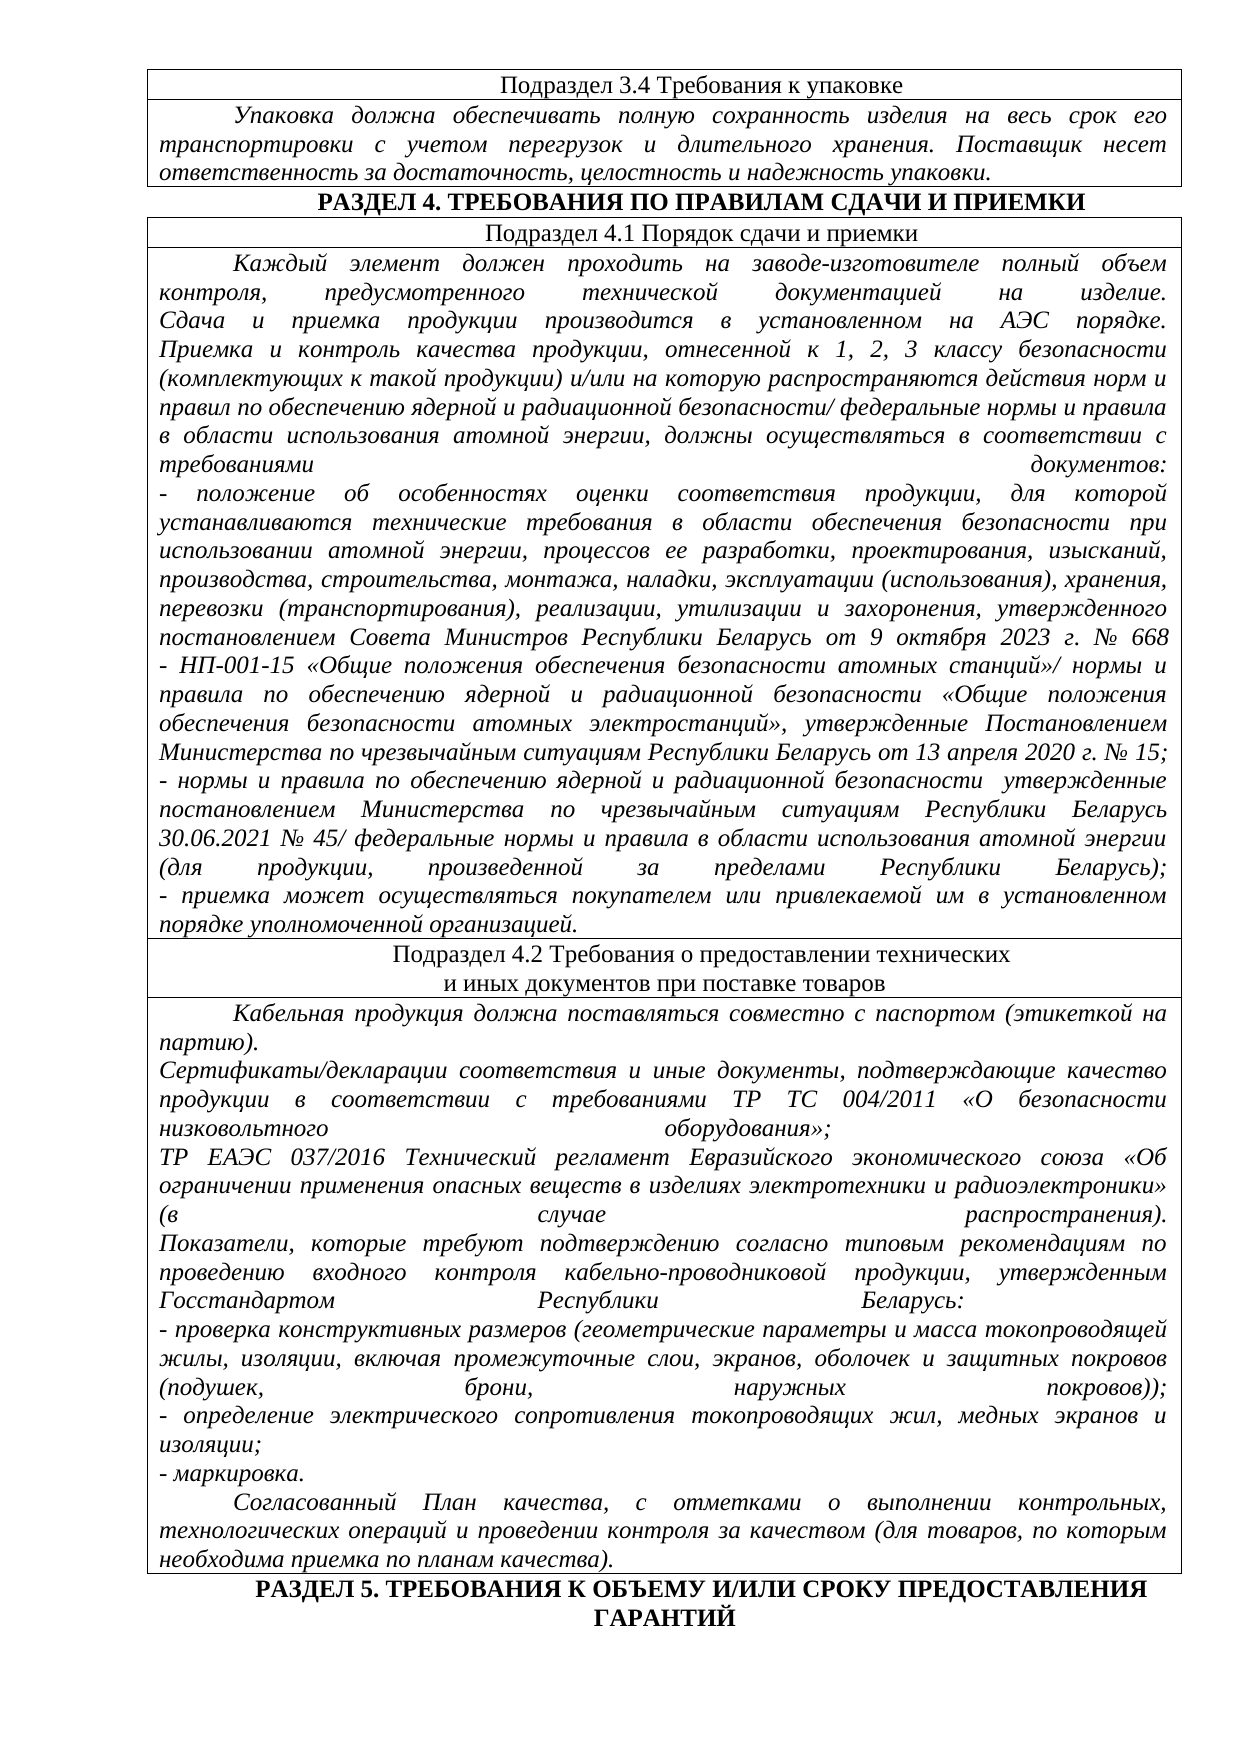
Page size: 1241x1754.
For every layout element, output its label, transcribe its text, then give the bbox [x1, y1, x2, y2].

table_cell РАЗДЕЛ 4. ТРЕБОВАНИЯ ПО ПРАВИЛАМ СДАЧИ И ПРИЕМКИ [148, 187, 1181, 217]
table_cell Кабельная продукция должна поставляться совместно с паспортом (этикеткой на партию). Сертификаты/декларации соответствия и иные документы, подтверждающие качество продукции в соответствии с требованиями ТР ТС 004/2011 «О безопасности низковольтного оборудования»; ТР ЕАЭС 037/2016 Технический регламент Евразийского экономического союза «Об ограничении применения опасных веществ в изделиях электротехники и радиоэлектроники» (в случае распространения). Показатели, которые требуют подтверждению согласно типовым рекомендациям по проведению входного контроля кабельно-проводниковой продукции, утвержденным Госстандартом Республики Беларусь: - проверка конструктивных размеров (геометрические параметры и масса токопроводящей жилы, изоляции, включая промежуточные слои, экранов, оболочек и защитных покровов (подушек, брони, наружных покровов)); - определение электрического сопротивления токопроводящих жил, медных экранов и изоляции; - маркировка. Согласованный План качества, с отметками о выполнении контрольных, технологических операций и проведении контроля за качеством (для товаров, по которым необходима приемка по планам качества). [148, 998, 1181, 1573]
table_cell РАЗДЕЛ 5. ТРЕБОВАНИЯ К ОБЪЕМУ И/ИЛИ СРОКУ ПРЕДОСТАВЛЕНИЯ ГАРАНТИЙ [148, 1574, 1181, 1632]
table_cell Подраздел 4.2 Требования о предоставлении технических и иных документов при поставке товаров [148, 939, 1181, 997]
table_cell Подраздел 3.4 Требования к упаковке [148, 70, 1181, 99]
table_cell Подраздел 4.1 Порядок сдачи и приемки [148, 218, 1181, 247]
table_cell Каждый элемент должен проходить на заводе-изготовителе полный объем контроля, предусмотренного технической документацией на изделие. Сдача и приемка продукции производится в установленном на АЭС порядке. Приемка и контроль качества продукции, отнесенной к 1, 2, 3 классу безопасности (комплектующих к такой продукции) и/или на которую распространяются действия норм и правил по обеспечению ядерной и радиационной безопасности/ федеральные нормы и правила в области использования атомной энергии, должны осуществляться в соответствии с требованиями документов: - положение об особенностях оценки соответствия продукции, для которой устанавливаются технические требования в области обеспечения безопасности при использовании атомной энергии, процессов ее разработки, проектирования, изысканий, производства, строительства, монтажа, наладки, эксплуатации (использования), хранения, перевозки (транспортирования), реализации, утилизации и захоронения, утвержденного постановлением Совета Министров Республики Беларусь от 9 октября 2023 г. № 668 - НП-001-15 «Общие положения обеспечения безопасности атомных станций»/ нормы и правила по обеспечению ядерной и радиационной безопасности «Общие положения обеспечения безопасности атомных электростанций», утвержденные Постановлением Министерства по чрезвычайным ситуациям Республики Беларусь от 13 апреля 2020 г. № 15; - нормы и правила по обеспечению ядерной и радиационной безопасности утвержденные постановлением Министерства по чрезвычайным ситуациям Республики Беларусь 30.06.2021 № 45/ федеральные нормы и правила в области использования атомной энергии (для продукции, произведенной за пределами Республики Беларусь); - приемка может осуществляться покупателем или привлекаемой им в установленном порядке уполномоченной организацией. [148, 248, 1181, 938]
table_cell Упаковка должна обеспечивать полную сохранность изделия на весь срок его транспортировки с учетом перегрузок и длительного хранения. Поставщик несет ответственность за достаточность, целостность и надежность упаковки. [148, 100, 1181, 186]
